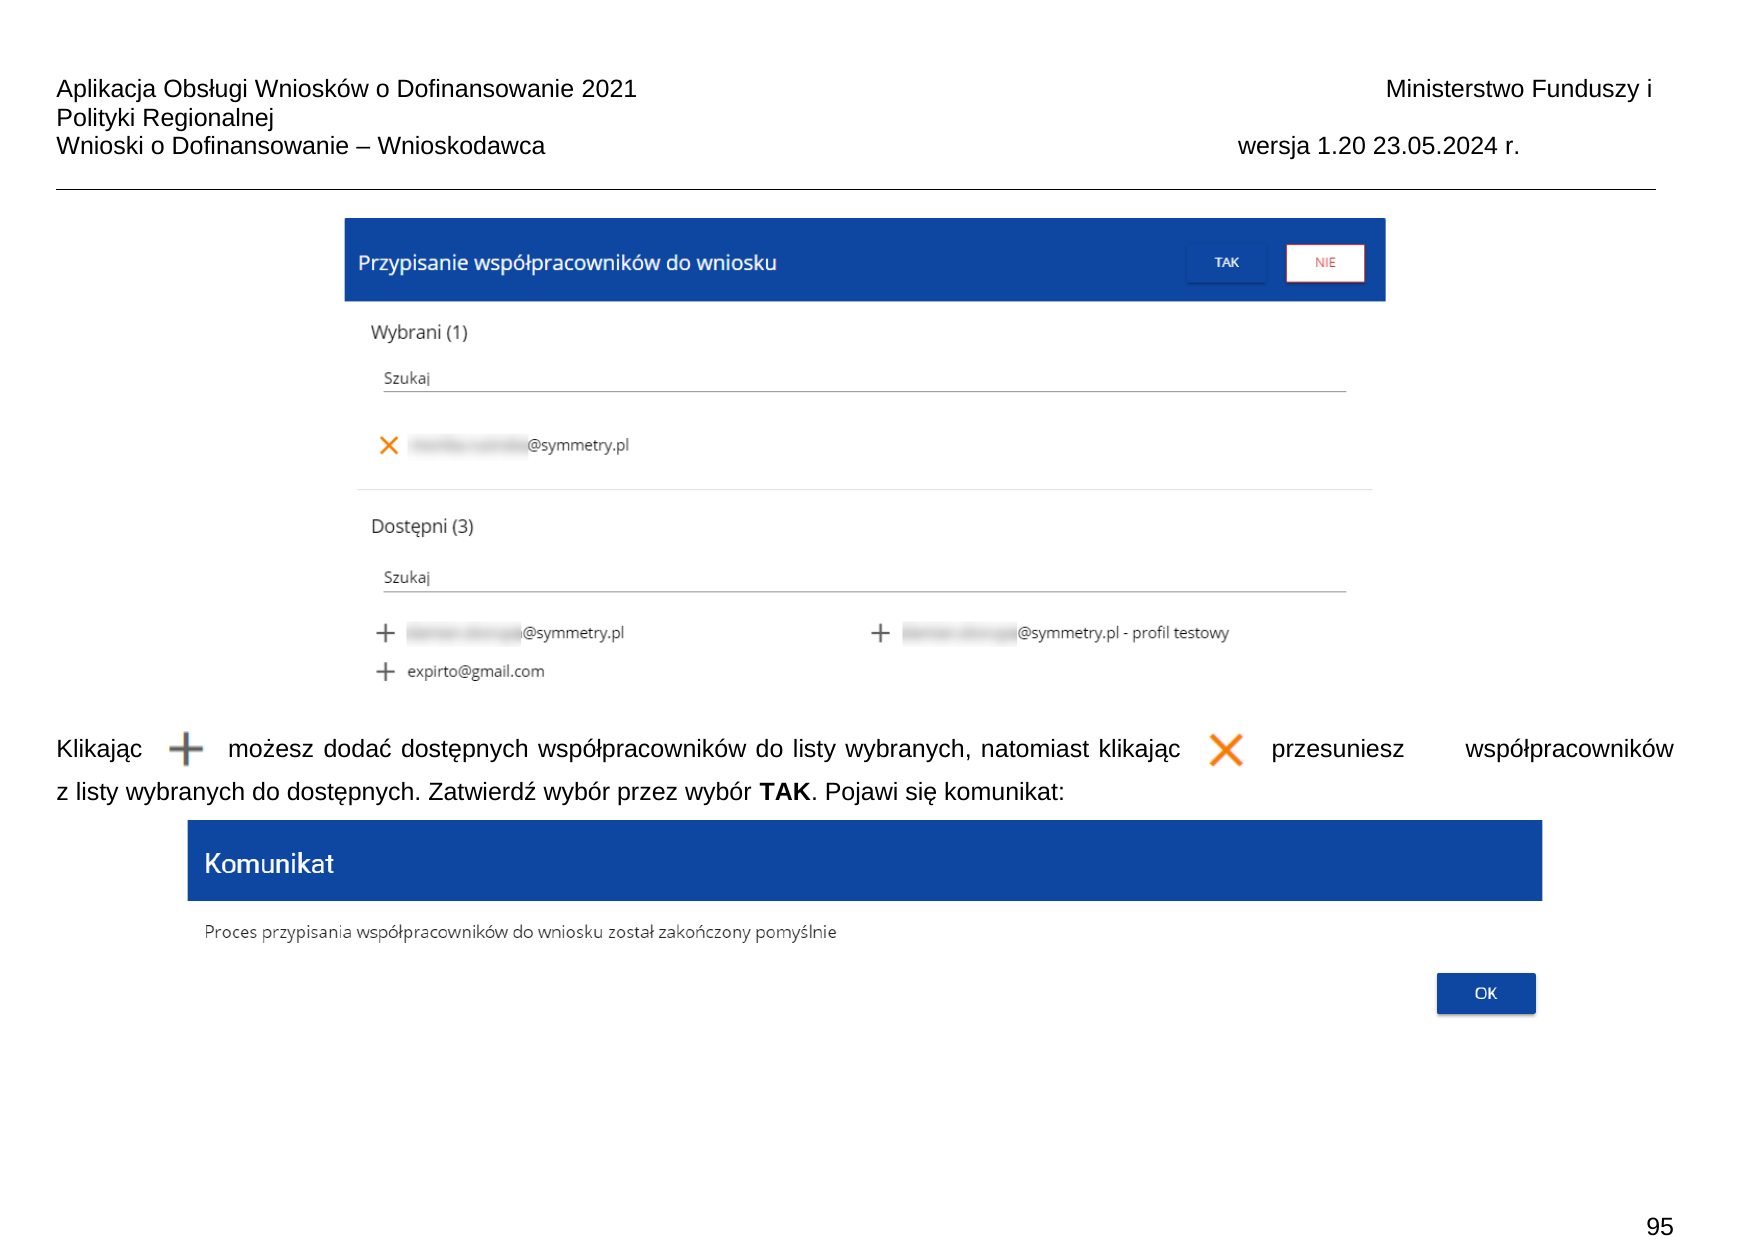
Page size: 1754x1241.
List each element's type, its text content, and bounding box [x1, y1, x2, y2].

picture [344, 218, 1386, 705]
text Klikając możesz dodać dostępnych współpracowników do listy wybranych, natomiast klikając przesuniesz współpracowników z listy wybranych do dostępnych. Zatwierdź wybór przez wybór TAK. Pojawi się komunikat: [56, 734, 1674, 806]
picture [165, 722, 208, 767]
picture [1199, 722, 1253, 771]
picture [187, 820, 1543, 1019]
